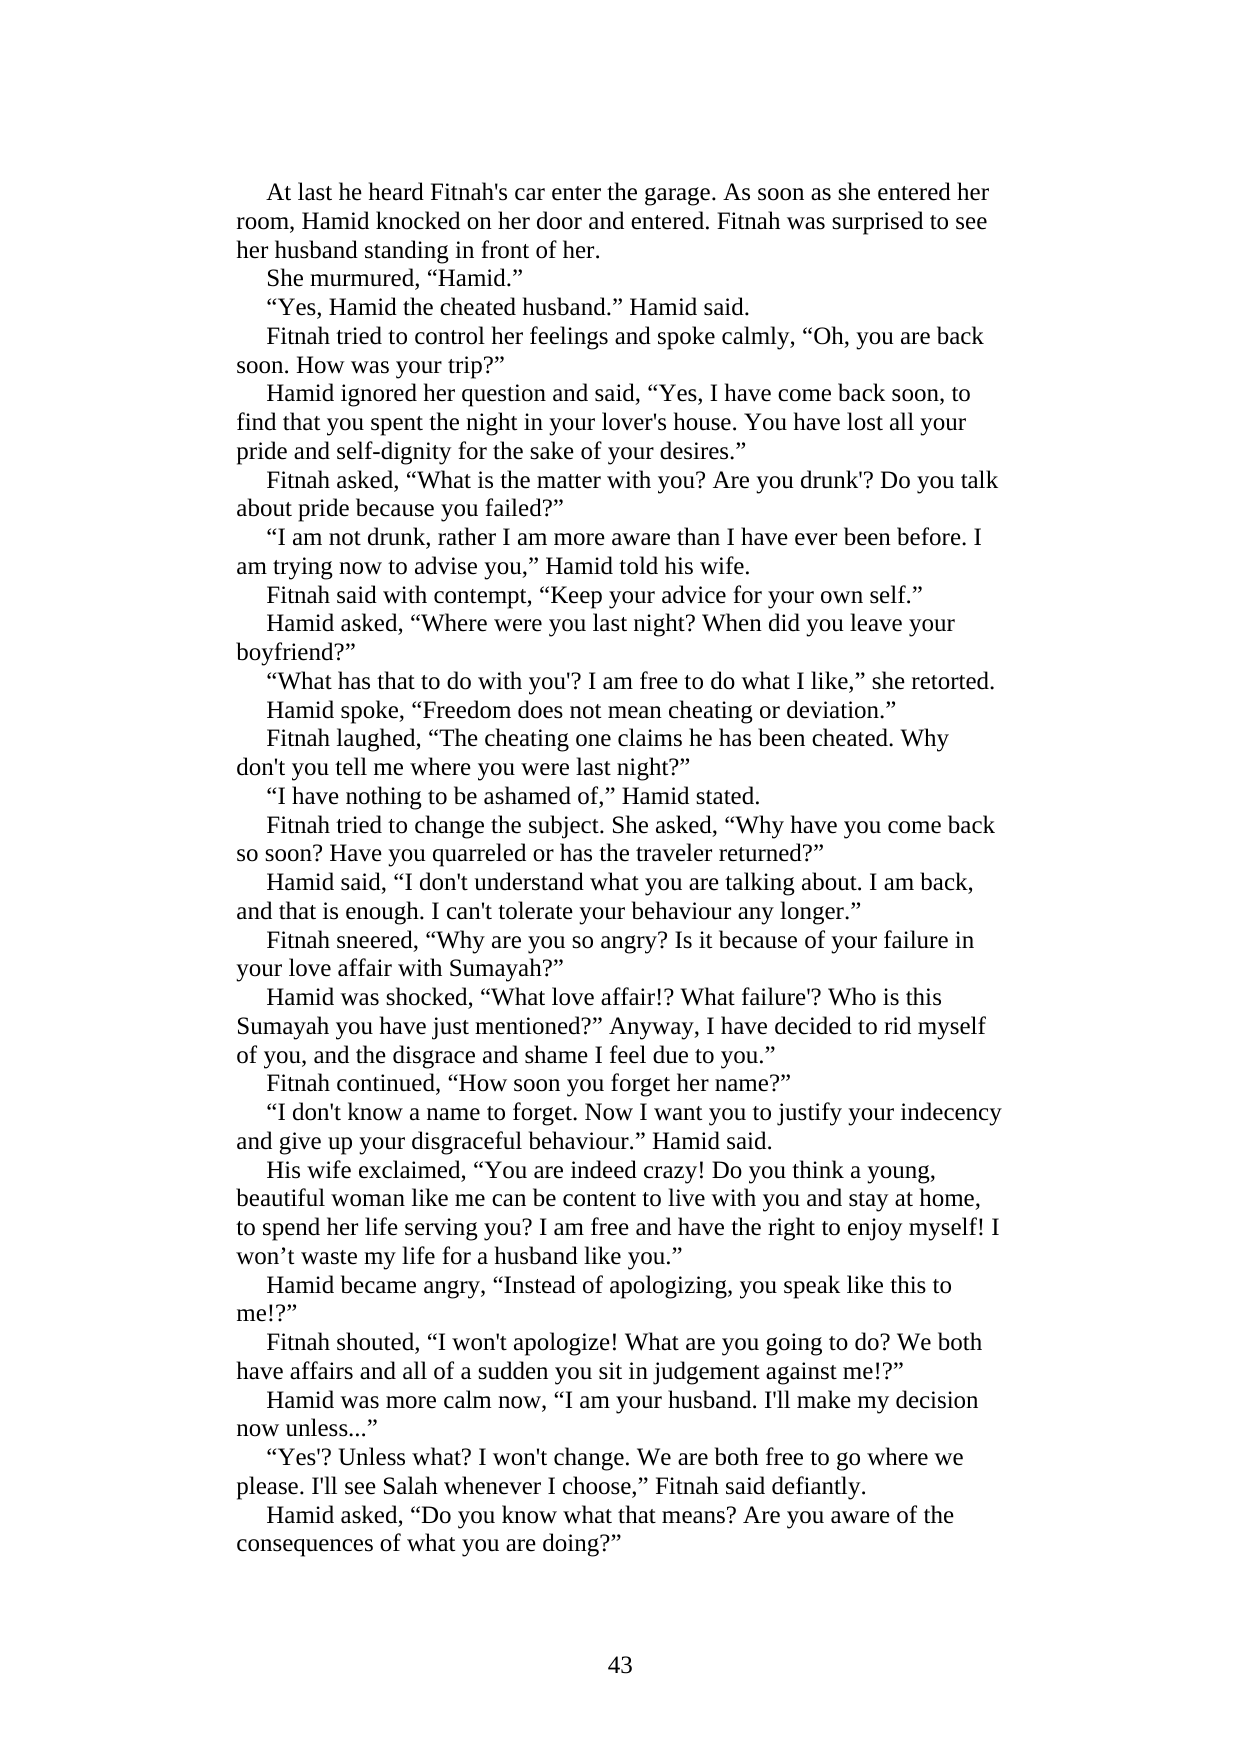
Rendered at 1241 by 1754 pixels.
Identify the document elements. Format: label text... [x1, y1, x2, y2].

text Hamid ignored her question and said, “Yes, I have come back soon, to find that you spent the night in your lover's house. You have lost all your pride and self-dignity for the sake of your desires.” [236, 378, 1004, 465]
text Fitnah tried to change the subject. She asked, “Why have you come back so soon? Have you quarreled or has the traveler returned?” [236, 810, 1004, 867]
text Fitnah asked, “What is the matter with you? Are you drunk'? Do you talk about pride because you failed?” [236, 465, 1004, 522]
text Hamid was shocked, “What love affair!? What failure'? Who is this Sumayah you have just mentioned?” Anyway, I have decided to rid myself of you, and the disgrace and shame I feel due to you.” [236, 982, 1004, 1068]
text Hamid asked, “Do you know what that means? Are you aware of the consequences of what you are doing?” [236, 1500, 1004, 1557]
text Fitnah sneered, “Why are you so angry? Is it because of your failure in your love affair with Sumayah?” [236, 925, 1004, 982]
text She murmured, “Hamid.” [236, 263, 1004, 292]
text Fitnah tried to control her feelings and spoke calmly, “Oh, you are back soon. How was your trip?” [236, 321, 1004, 378]
text Hamid asked, “Where were you last night? When did you leave your boyfriend?” [236, 608, 1004, 666]
text “Yes, Hamid the cheated husband.” Hamid said. [236, 292, 1004, 321]
text “What has that to do with you'? I am free to do what I like,” she retorted. [236, 666, 1004, 695]
text His wife exclaimed, “You are indeed crazy! Do you think a young, beautiful woman like me can be content to live with you and stay at home, to spend her life serving you? I am free and have the right to enjoy myself! I won’t waste my life for a husband like you.” [236, 1155, 1004, 1270]
text Hamid said, “I don't understand what you are talking about. I am back, and that is enough. I can't tolerate your behaviour any longer.” [236, 867, 1004, 925]
text “I am not drunk, rather I am more aware than I have ever been before. I am trying now to advise you,” Hamid told his wife. [236, 522, 1004, 580]
text “I have nothing to be ashamed of,” Hamid stated. [236, 781, 1004, 810]
text “Yes'? Unless what? I won't change. We are both free to go where we please. I'll see Salah whenever I choose,” Fitnah said defiantly. [236, 1442, 1004, 1500]
text Fitnah said with contempt, “Keep your advice for your own self.” [236, 580, 1004, 608]
text Hamid became angry, “Instead of apologizing, you speak like this to me!?” [236, 1270, 1004, 1327]
text “I don't know a name to forget. Now I want you to justify your indecency and give up your disgraceful behaviour.” Hamid said. [236, 1097, 1004, 1155]
text Hamid spoke, “Freedom does not mean cheating or deviation.” [236, 695, 1004, 723]
text Fitnah shouted, “I won't apologize! What are you going to do? We both have affairs and all of a sudden you sit in judgement against me!?” [236, 1327, 1004, 1385]
text Fitnah continued, “How soon you forget her name?” [236, 1068, 1004, 1097]
text Hamid was more calm now, “I am your husband. I'll make my decision now unless...” [236, 1385, 1004, 1442]
text At last he heard Fitnah's car enter the garage. As soon as she entered her room, Hamid knocked on her door and entered. Fitnah was surprised to see her husband standing in front of her. [236, 177, 1004, 263]
text Fitnah laughed, “The cheating one claims he has been cheated. Why don't you tell me where you were last night?” [236, 723, 1004, 781]
